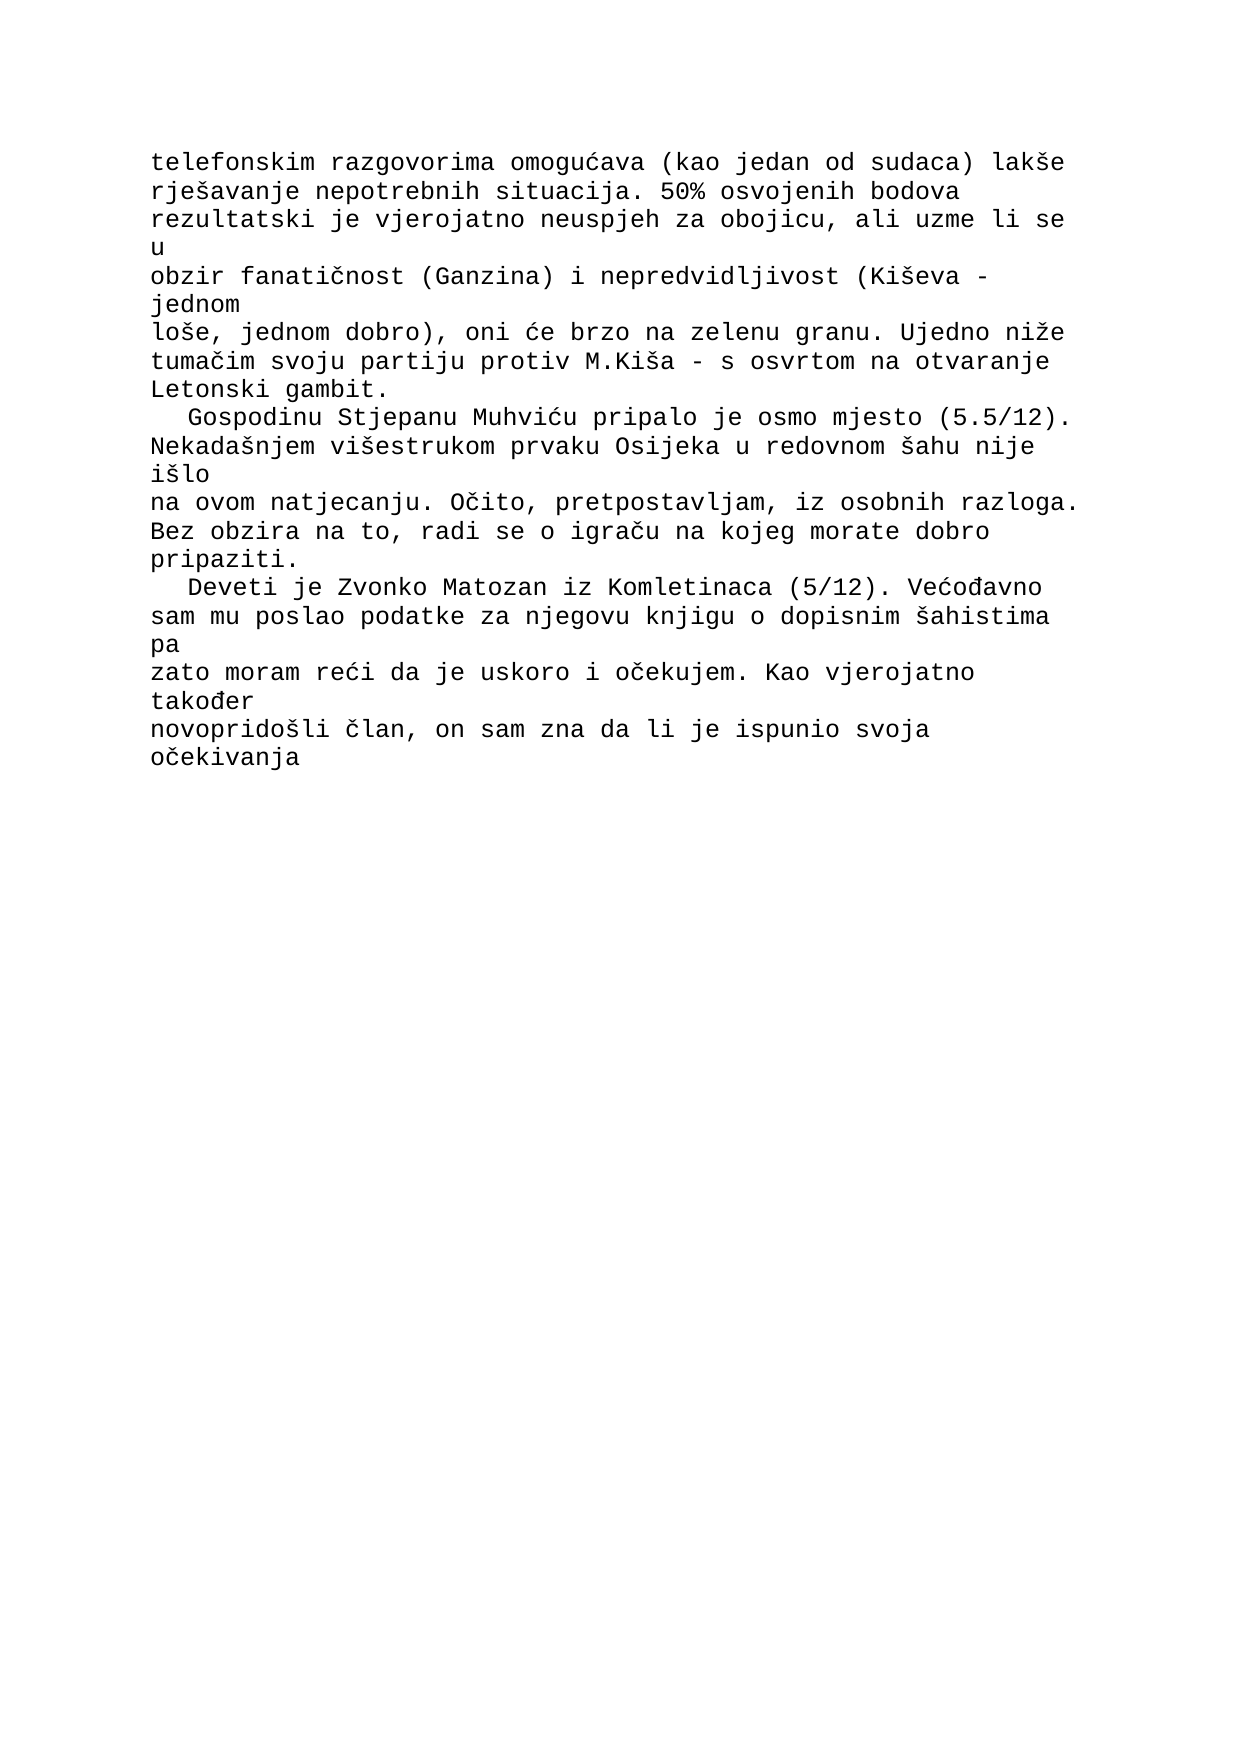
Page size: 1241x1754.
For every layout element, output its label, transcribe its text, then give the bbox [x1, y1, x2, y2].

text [150, 150, 1090, 405]
text Gospodinu Stjepanu Muhviću pripalo je osmo mjesto (5.5/12). [150, 405, 1090, 433]
text Bez obzira na to, radi se o igraču na kojeg morate dobro pripaziti. [150, 518, 1090, 575]
text Nekadašnjem višestrukom prvaku Osijeka u redovnom šahu nije išlo na ovom natjecanju. Očito, pretpostavljam, iz osobnih razloga. [150, 433, 1090, 518]
text Deveti je Zvonko Matozan iz Komletinaca (5/12). Većođavno sam mu poslao podatke za njegovu knjigu o dopisnim šahistima pa zato moram reći da je uskoro i očekujem. Kao vjerojatno također novopridošli član, on sam zna da li je ispunio svoja očekivanja [150, 575, 1090, 773]
